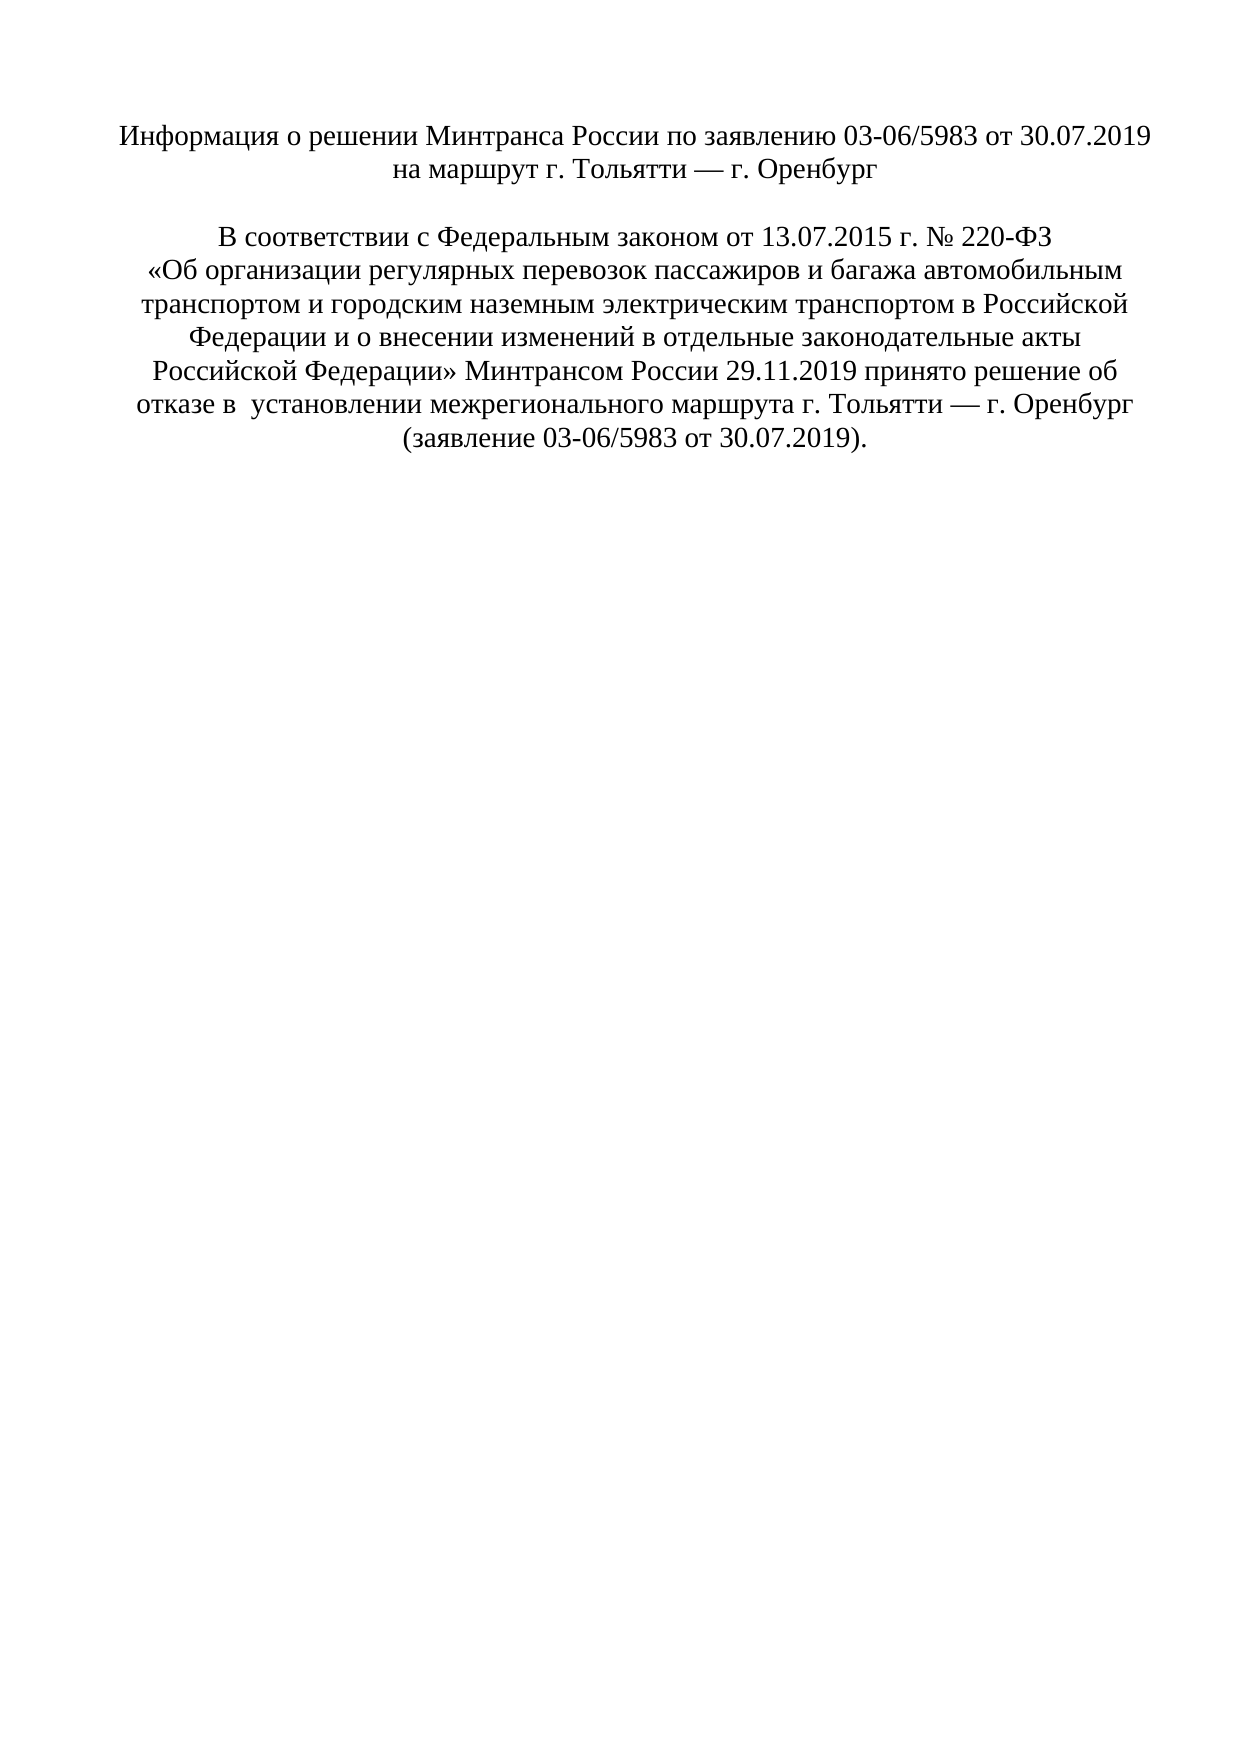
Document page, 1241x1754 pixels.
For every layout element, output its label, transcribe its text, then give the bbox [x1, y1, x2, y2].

text В соответствии с Федеральным законом от 13.07.2015 г. № 220-ФЗ «Об организации регулярных перевозок пассажиров и багажа автомобильным транспортом и городским наземным электрическим транспортом в Российской Федерации и о внесении изменений в отдельные законодательные акты Российской Федерации» Минтрансом России 29.11.2019 принято решение об отказе в установлении межрегионального маршрута г. Тольятти — г. Оренбург (заявление 03-06/5983 от 30.07.2019). [118, 219, 1152, 453]
text Информация о решении Минтранса России по заявлению 03-06/5983 от 30.07.2019 на маршрут г. Тольятти — г. Оренбург [118, 118, 1152, 185]
